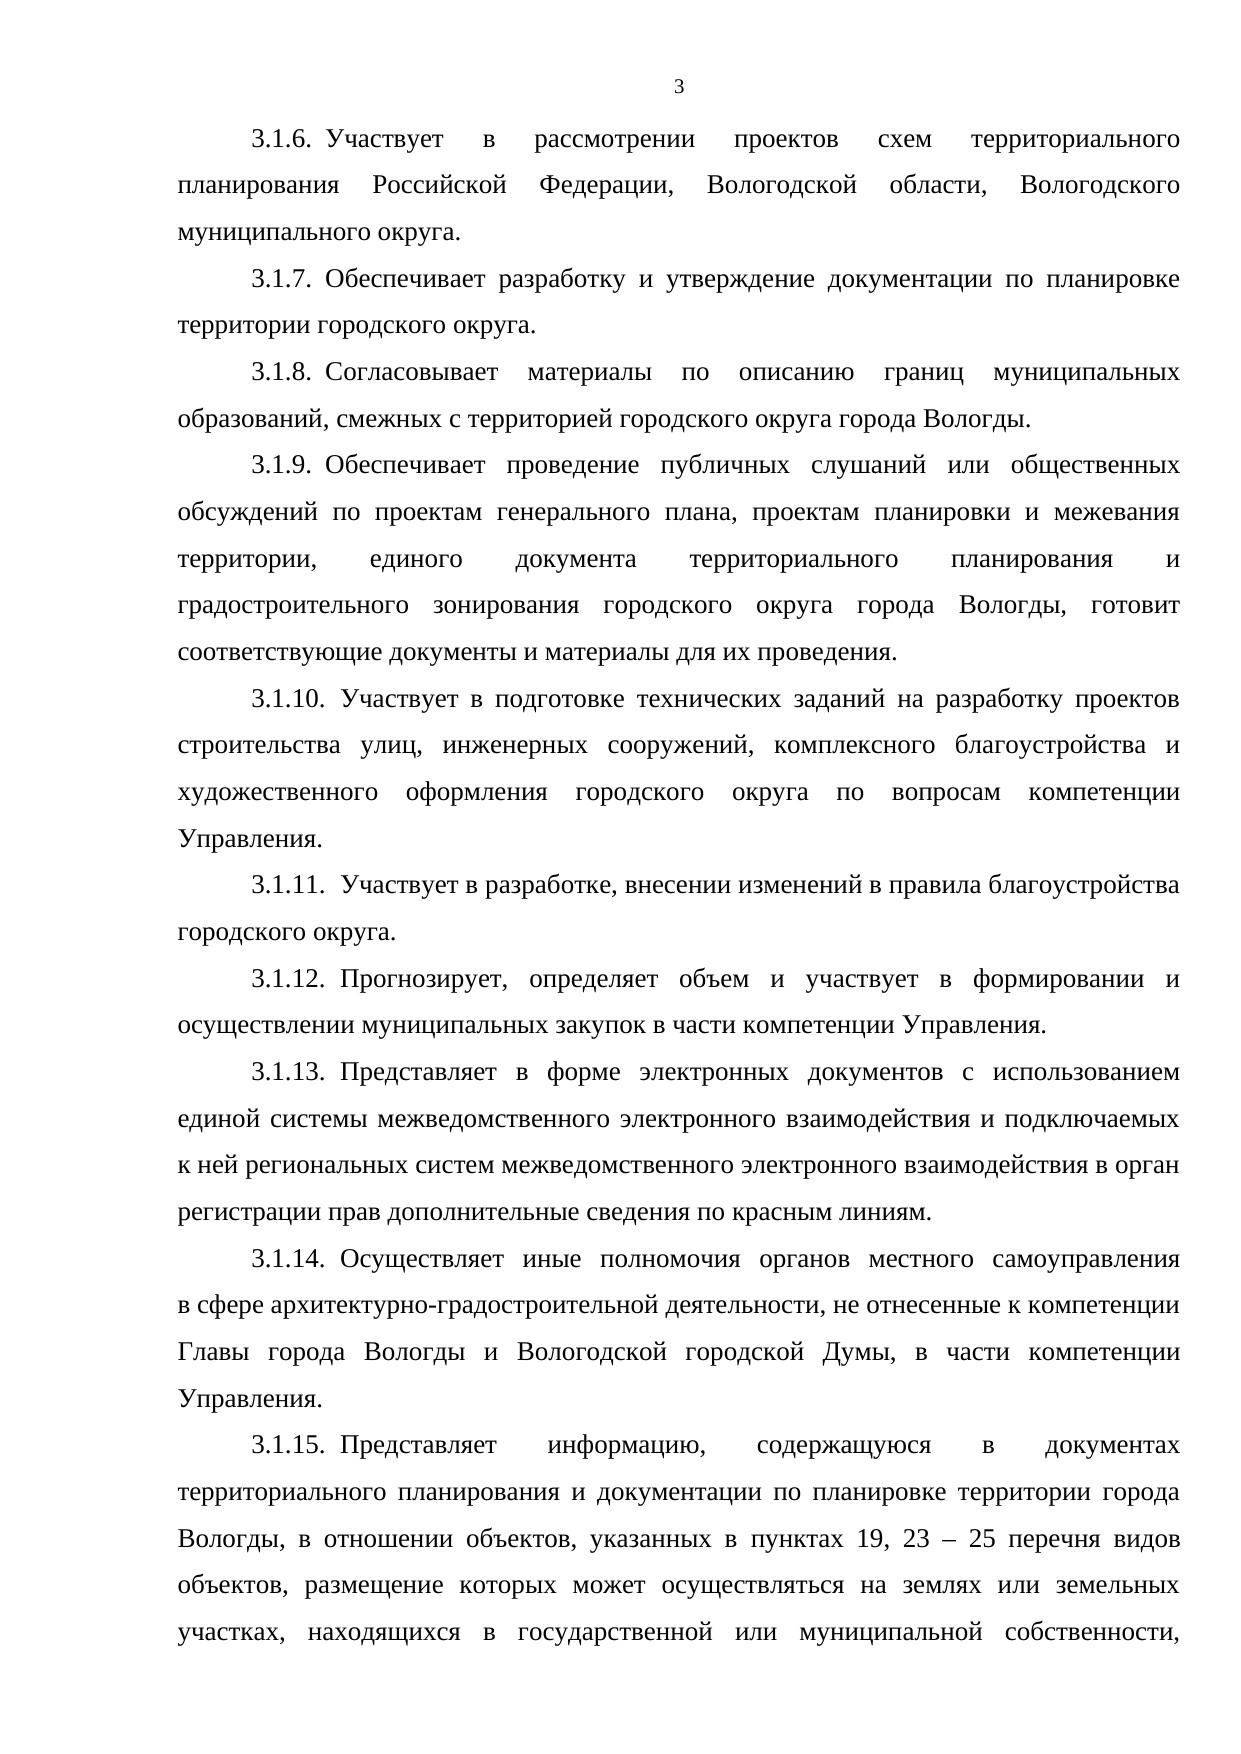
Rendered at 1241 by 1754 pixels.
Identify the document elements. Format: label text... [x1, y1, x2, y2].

text 3.1.10. Участвует в подготовке технических заданий на разработку проектов строительства улиц, инженерных сооружений, комплексного благоустройства и художественного оформления городского округа по вопросам компетенции Управления. [177, 682, 1181, 853]
text 3.1.8. Согласовывает материалы по описанию границ муниципальных образований, смежных с территорией городского округа города Вологды. [177, 355, 1181, 433]
text 3.1.13. Представляет в форме электронных документов с использованием единой системы межведомственного электронного взаимодействия и подключаемых к ней региональных систем межведомственного электронного взаимодействия в орган регистрации прав дополнительные сведения по красным линиям. [177, 1055, 1181, 1226]
text 3.1.7. Обеспечивает разработку и утверждение документации по планировке территории городского округа. [177, 262, 1181, 340]
text 3.1.6. Участвует в рассмотрении проектов схем территориального планирования Российской Федерации, Вологодской области, Вологодского муниципального округа. [177, 122, 1181, 246]
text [177, 1429, 1181, 1646]
text 3.1.11. Участвует в разработке, внесении изменений в правила благоустройства городского округа. [177, 869, 1181, 946]
text 3.1.9. Обеспечивает проведение публичных слушаний или общественных обсуждений по проектам генерального плана, проектам планировки и межевания территории, единого документа территориального планирования и градостроительного зонирования городского округа города Вологды, готовит соответствующие документы и материалы для их проведения. [177, 449, 1181, 666]
text 3.1.12. Прогнозирует, определяет объем и участвует в формировании и осуществлении муниципальных закупок в части компетенции Управления. [177, 962, 1181, 1040]
text 3.1.14. Осуществляет иные полномочия органов местного самоуправления в сфере архитектурно-градостроительной деятельности, не отнесенные к компетенции Главы города Вологды и Вологодской городской Думы, в части компетенции Управления. [177, 1242, 1181, 1413]
